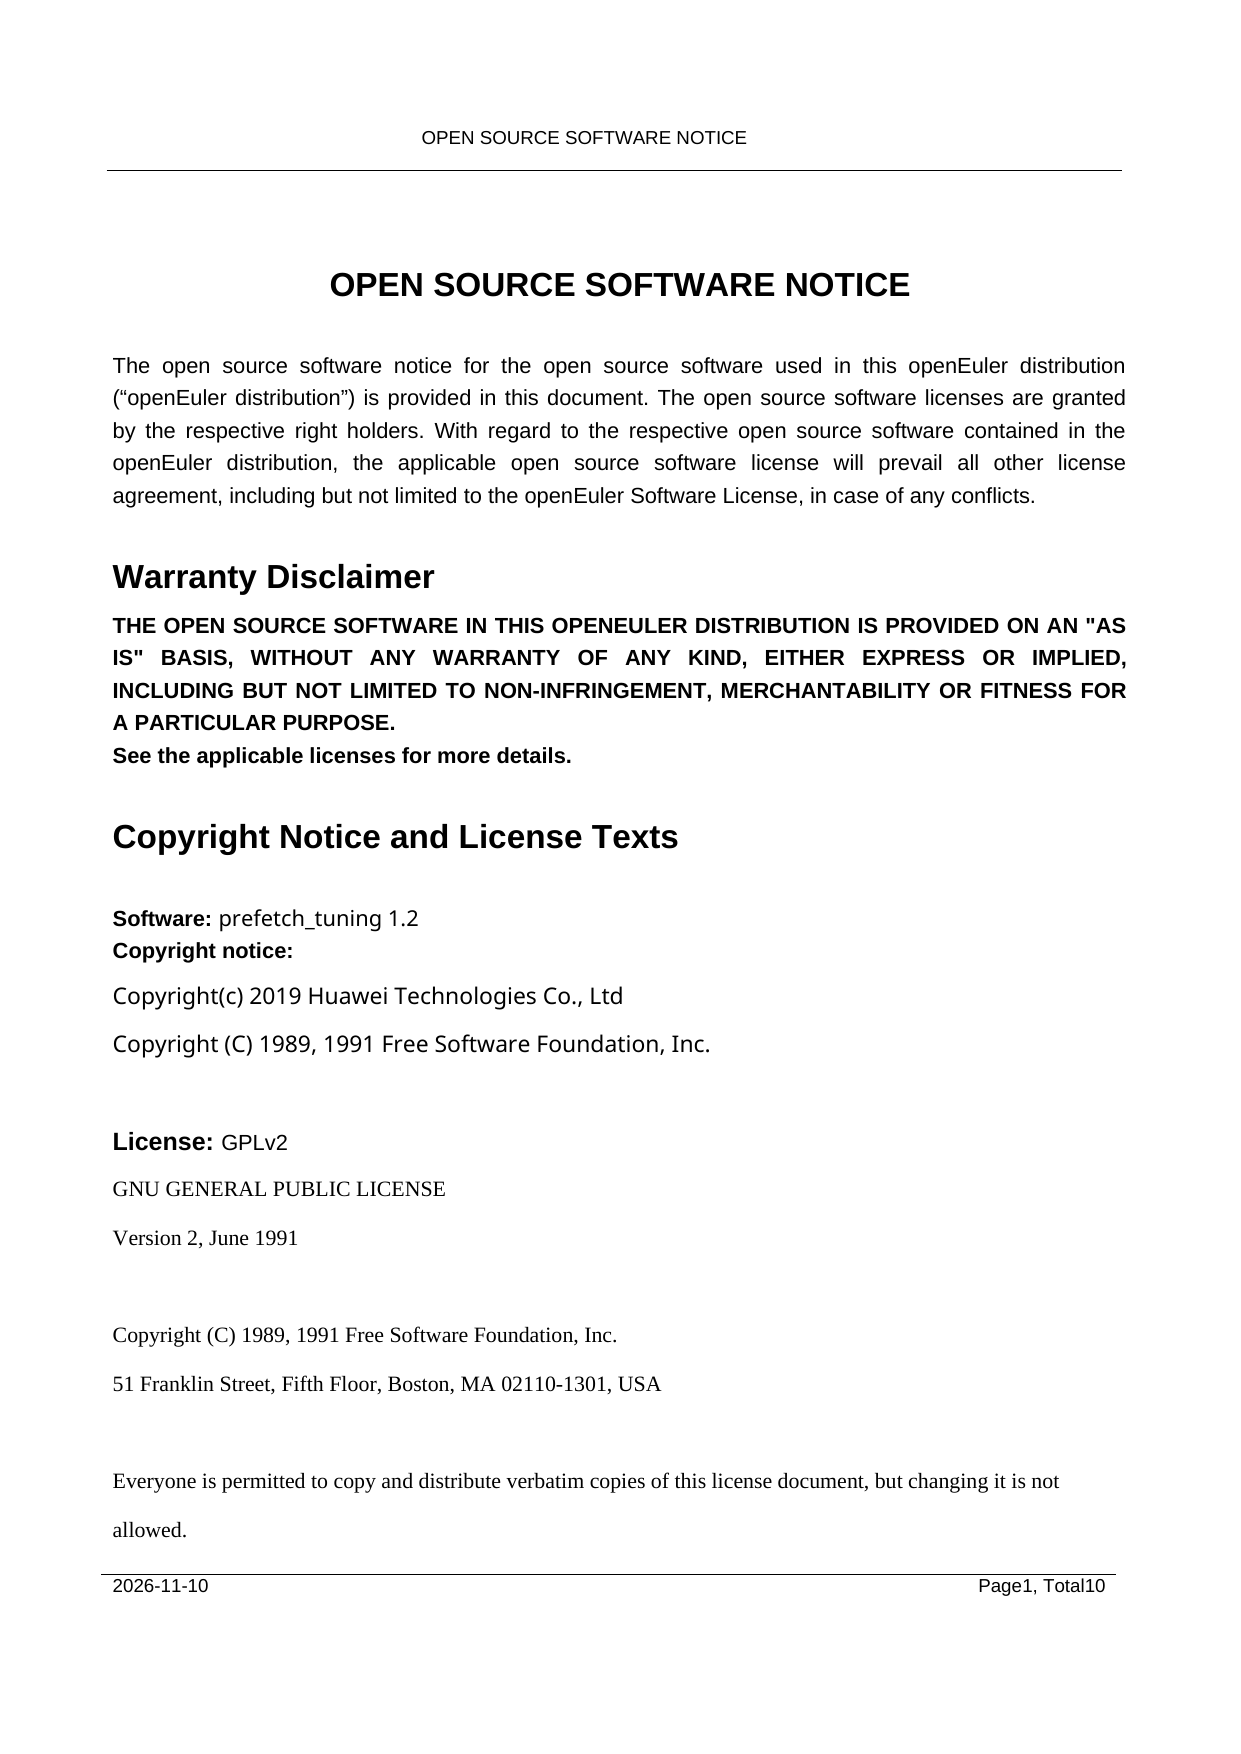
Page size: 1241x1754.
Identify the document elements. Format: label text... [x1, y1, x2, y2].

text Copyright Notice and License Texts [112, 804, 1128, 869]
text Warranty Disclaimer [112, 544, 1128, 609]
text THE OPEN SOURCE SOFTWARE IN THIS OPENEULER DISTRIBUTION IS PROVIDED ON AN "AS IS" BASIS, WITHOUT ANY WARRANTY OF ANY KIND, EITHER EXPRESS OR IMPLIED, INCLUDING BUT NOT LIMITED TO NON-INFRINGEMENT, MERCHANTABILITY OR FITNESS FOR A PARTICULAR PURPOSE. See the applicable licenses for more details. [112, 609, 1128, 771]
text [112, 1172, 1128, 1546]
text Copyright(c) 2019 Huawei Technologies Co., Ltd Copyright (C) 1989, 1991 Free Software Foundation, Inc. [112, 979, 1128, 1109]
text Copyright notice: [112, 934, 1128, 966]
text OPEN SOURCE SOFTWARE NOTICE [112, 251, 1128, 316]
text Software: prefetch_tuning 1.2 [112, 901, 1128, 934]
text The open source software notice for the open source software used in this openEuler distribution (“openEuler distribution”) is provided in this document. The open source software licenses are granted by the respective right holders. With regard to the respective open source software contained in the openEuler distribution, the applicable open source software license will prevail all other license agreement, including but not limited to the openEuler Software License, in case of any conflicts. [112, 349, 1128, 511]
text License: GPLv2 [112, 1125, 1128, 1158]
